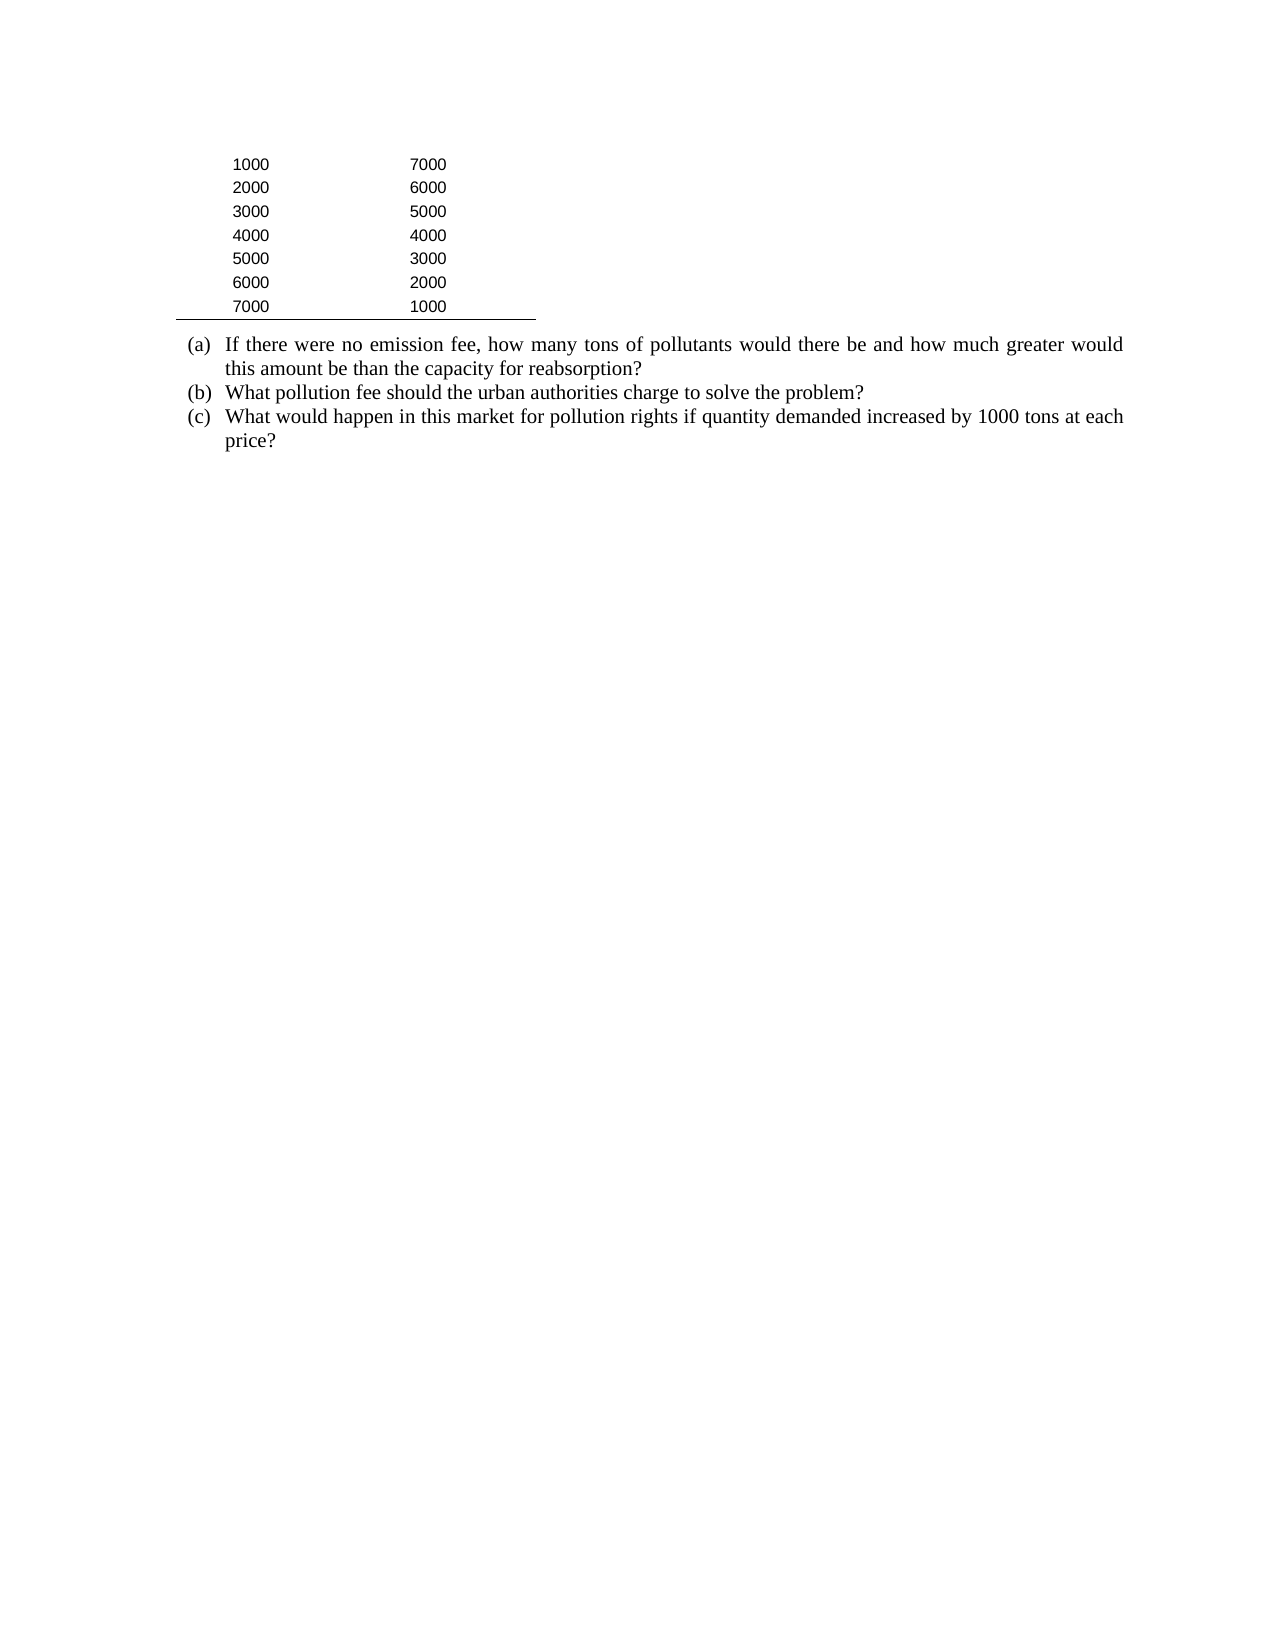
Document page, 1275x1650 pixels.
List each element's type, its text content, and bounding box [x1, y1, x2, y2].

table_cell 1000 [176, 150, 320, 174]
table_cell 5000 [176, 245, 320, 268]
table_cell 2000 [320, 268, 536, 292]
table_cell 4000 [176, 221, 320, 244]
table_cell 6000 [320, 174, 536, 197]
text (b) What pollution fee should the urban authorities charge to solve the problem? [187, 380, 1125, 404]
text (a) If there were no emission fee, how many tons of pollutants would there be and how much greater would this amount be than the capacity for reabsorption? [187, 332, 1125, 380]
table_cell 3000 [320, 245, 536, 268]
table_cell 6000 [176, 268, 320, 292]
table_cell 4000 [320, 221, 536, 244]
table_cell 5000 [320, 197, 536, 221]
table_cell 1000 [320, 292, 536, 318]
table_cell 7000 [320, 150, 536, 174]
table_cell 2000 [176, 174, 320, 197]
text (c) What would happen in this market for pollution rights if quantity demanded increased by 1000 tons at each price? [187, 404, 1125, 452]
table_cell 3000 [176, 197, 320, 221]
table_cell 7000 [176, 292, 320, 318]
